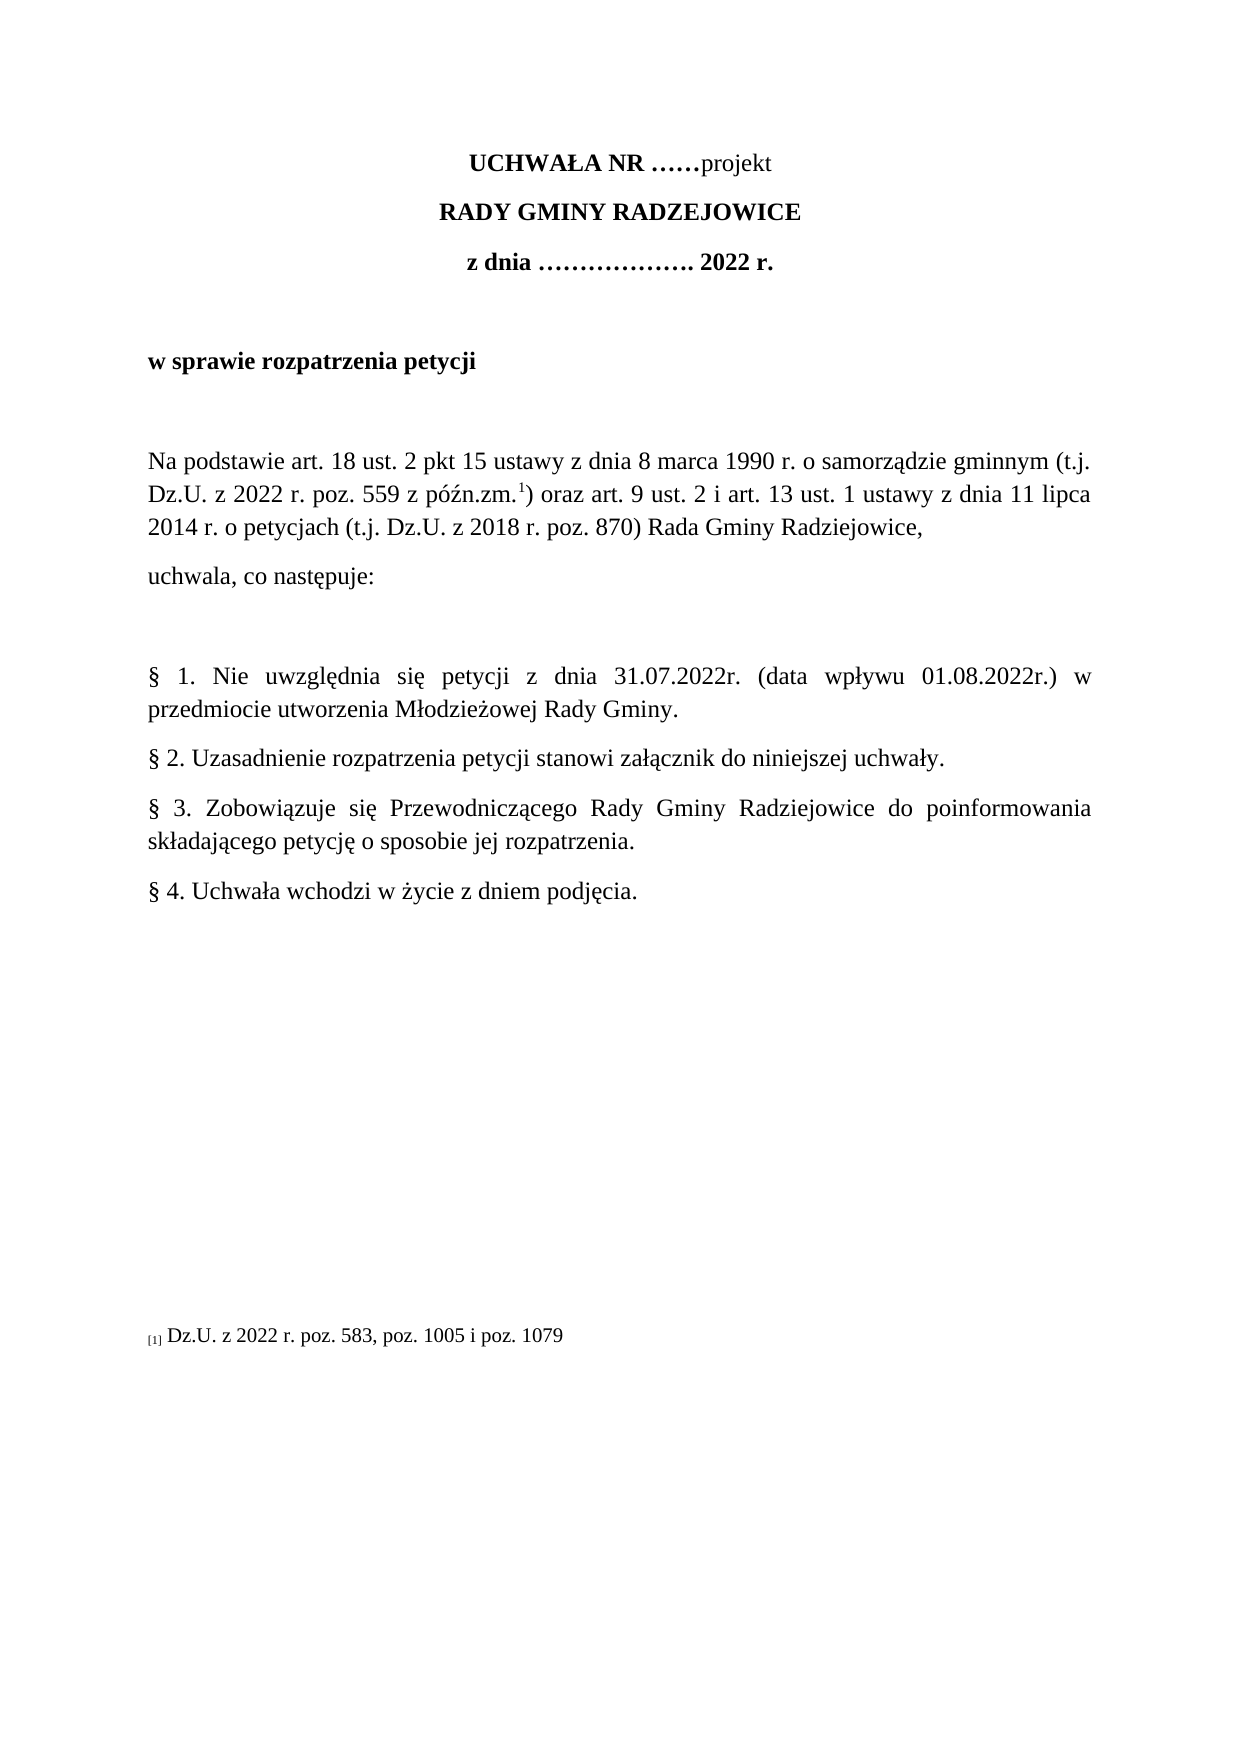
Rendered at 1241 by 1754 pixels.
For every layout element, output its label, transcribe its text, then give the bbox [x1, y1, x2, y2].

text uchwala, co następuje: [148, 561, 1093, 590]
text § 4. Uchwała wchodzi w życie z dniem podjęcia. [148, 876, 1093, 905]
text RADY GMINY RADZEJOWICE [148, 197, 1093, 226]
text w sprawie rozpatrzenia petycji [148, 346, 1093, 375]
text Na podstawie art. 18 ust. 2 pkt 15 ustawy z dnia 8 marca 1990 r. o samorządzie gminnym (t.j. Dz.U. z 2022 r. poz. 559 z późn.zm.1) oraz art. 9 ust. 2 i art. 13 ust. 1 ustawy z dnia 11 lipca 2014 r. o petycjach (t.j. Dz.U. z 2018 r. poz. 870) Rada Gminy Radziejowice, [148, 446, 1093, 541]
text § 1. Nie uwzględnia się petycji z dnia 31.07.2022r. (data wpływu 01.08.2022r.) w przedmiocie utworzenia Młodzieżowej Rady Gminy. [148, 661, 1093, 723]
text § 2. Uzasadnienie rozpatrzenia petycji stanowi załącznik do niniejszej uchwały. [148, 743, 1093, 772]
text z dnia ………………. 2022 r. [148, 247, 1093, 276]
text UCHWAŁA NR ……projekt [148, 148, 1093, 176]
text [1] Dz.U. z 2022 r. poz. 583, poz. 1005 i poz. 1079 [148, 1323, 1093, 1347]
text § 3. Zobowiązuje się Przewodniczącego Rady Gminy Radziejowice do poinformowania składającego petycję o sposobie jej rozpatrzenia. [148, 793, 1093, 855]
